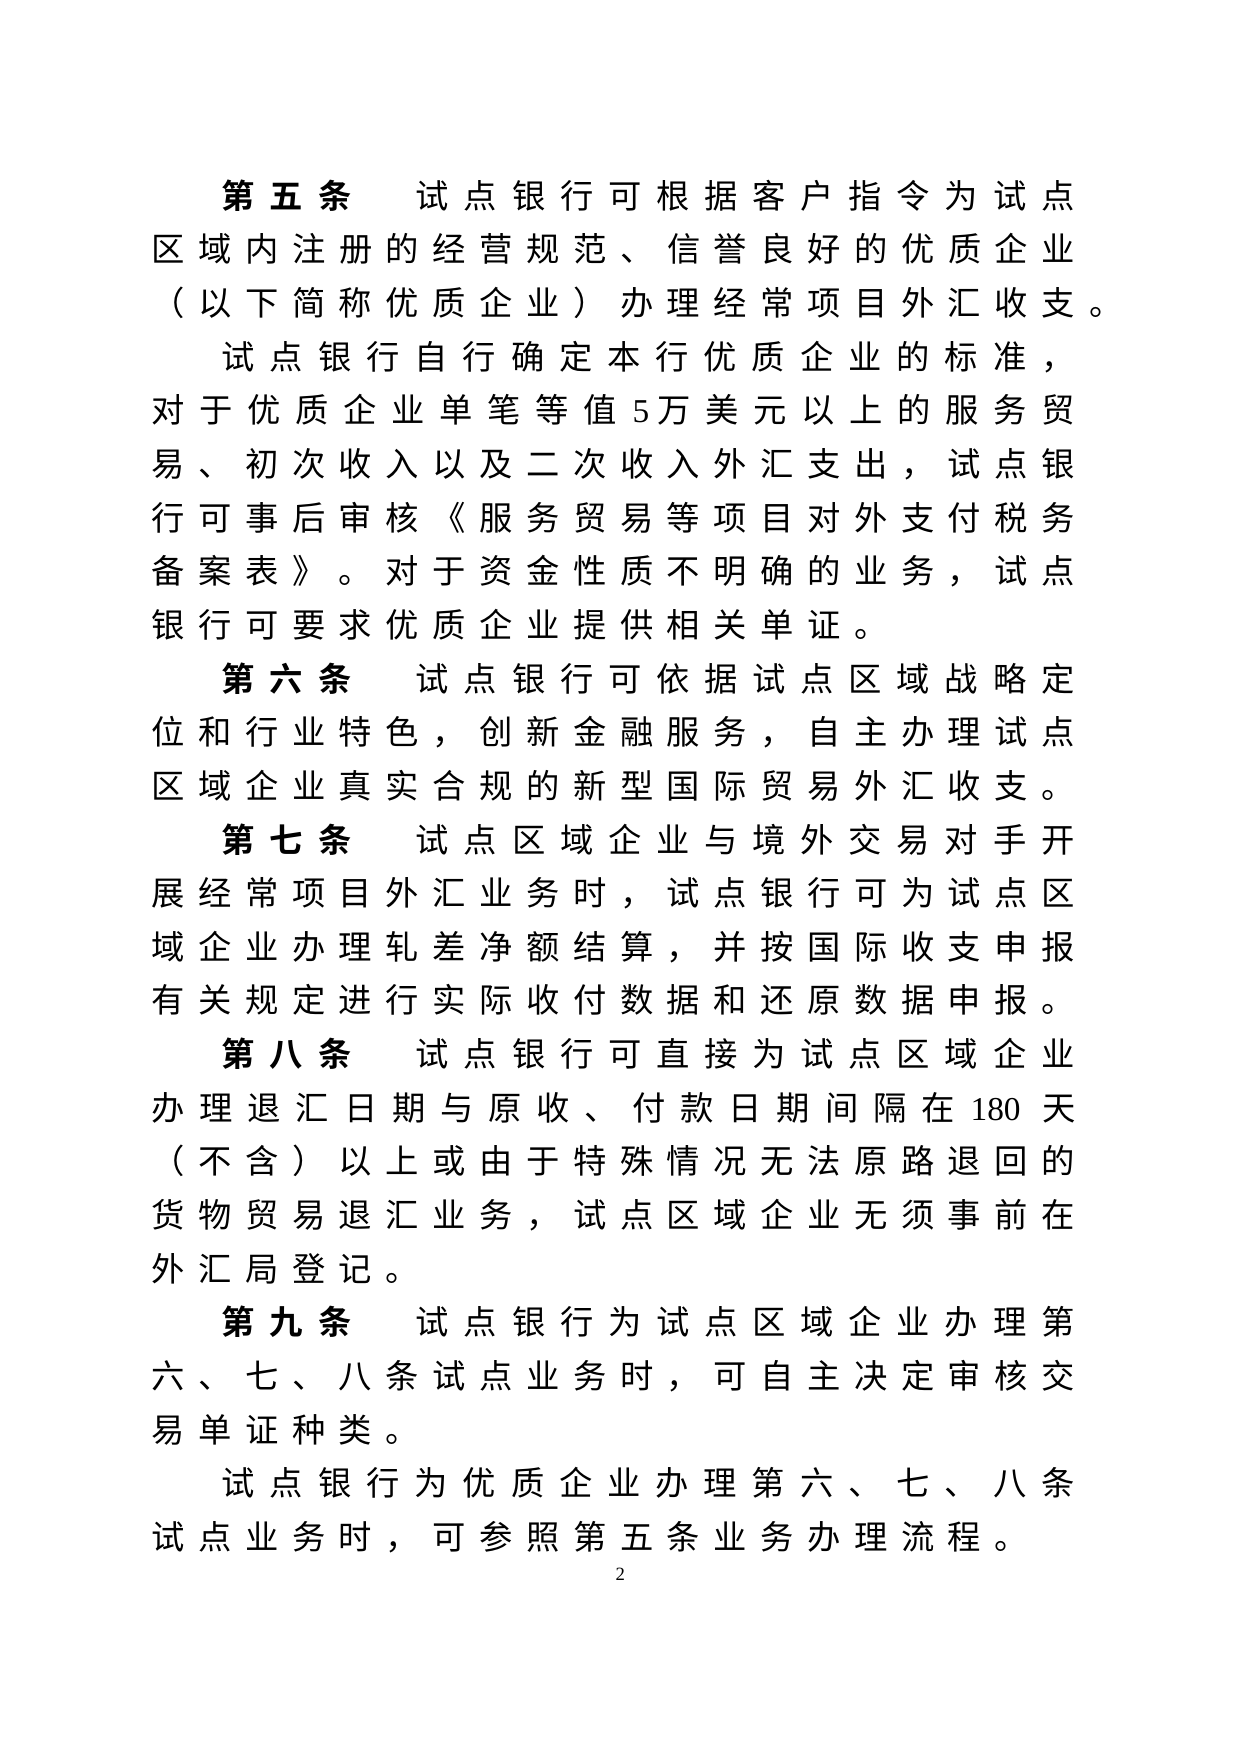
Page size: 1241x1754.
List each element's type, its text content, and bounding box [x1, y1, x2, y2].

text 第八条 试点银行可直接为试点区域企业办理退汇日期与原收、付款日期间隔在180天（不含）以上或由于特殊情况无法原路退回的货物贸易退汇业务，试点区域企业无须事前在外汇局登记。 [151, 1025, 1089, 1293]
text 第五条 试点银行可根据客户指令为试点区域内注册的经营规范、信誉良好的优质企业（以下简称优质企业）办理经常项目外汇收支。 [151, 167, 1089, 328]
text 试点银行自行确定本行优质企业的标准，对于优质企业单笔等值5万美元以上的服务贸易、初次收入以及二次收入外汇支出，试点银行可事后审核《服务贸易等项目对外支付税务备案表》。对于资金性质不明确的业务，试点银行可要求优质企业提供相关单证。 [151, 328, 1089, 650]
text 第七条 试点区域企业与境外交易对手开展经常项目外汇业务时，试点银行可为试点区域企业办理轧差净额结算，并按国际收支申报有关规定进行实际收付数据和还原数据申报。 [151, 811, 1089, 1025]
text 第六条 试点银行可依据试点区域战略定位和行业特色，创新金融服务，自主办理试点区域企业真实合规的新型国际贸易外汇收支。 [151, 650, 1089, 811]
text 第九条 试点银行为试点区域企业办理第六、七、八条试点业务时，可自主决定审核交易单证种类。 [151, 1293, 1089, 1454]
text 试点银行为优质企业办理第六、七、八条试点业务时，可参照第五条业务办理流程。 [151, 1454, 1089, 1562]
